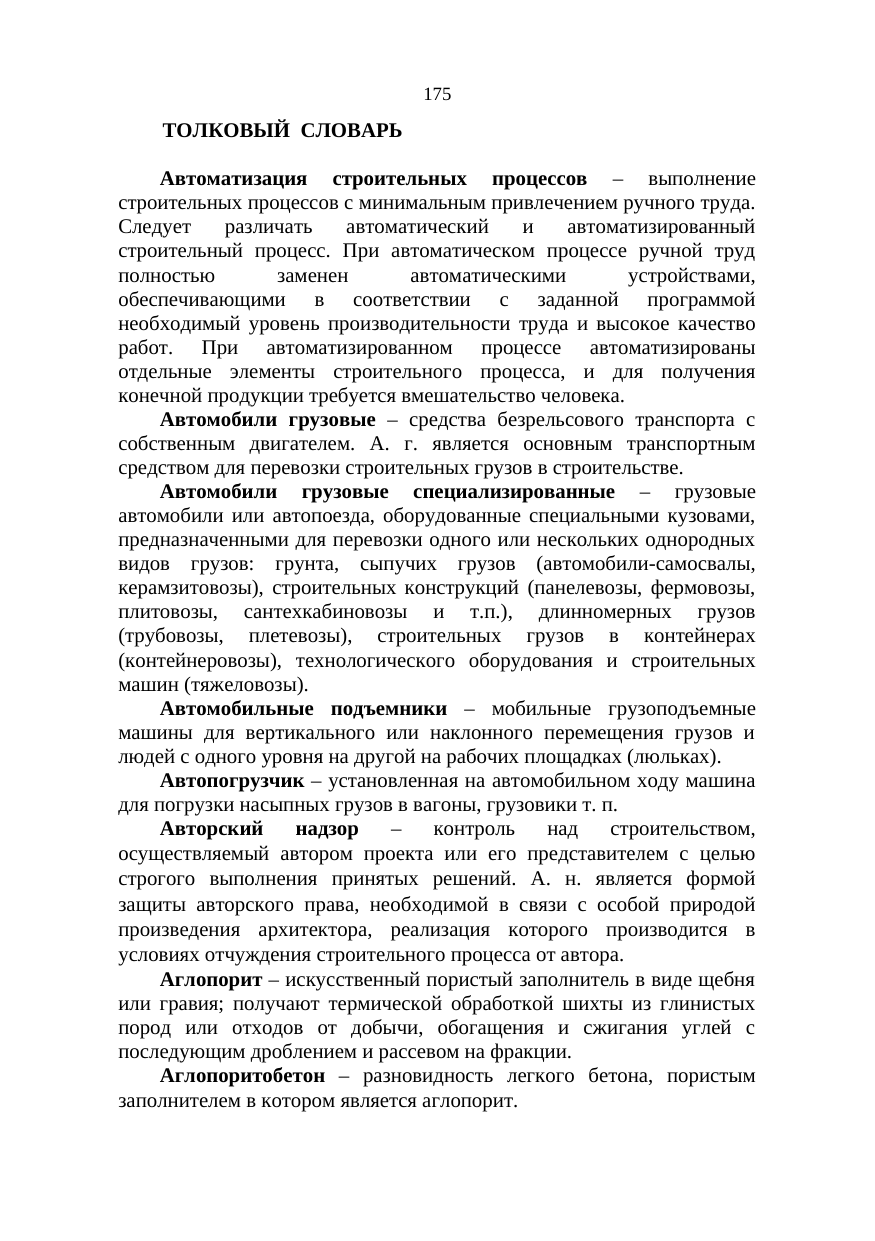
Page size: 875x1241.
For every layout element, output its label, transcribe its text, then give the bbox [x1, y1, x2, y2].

text Аглопоритобетон – разновидность легкого бетона, пористым заполнителем в котором является аглопорит. [118, 1063, 756, 1112]
text Автопогрузчик – установленная на автомобильном ходу машина для погрузки насыпных грузов в вагоны, грузовики т. п. [118, 768, 756, 816]
text ТОЛКОВЫЙ СЛОВАРЬ [118, 118, 756, 142]
text Автоматизация строительных процессов – выполнение строительных процессов с минимальным привлечением ручного труда. Следует различать автоматический и автоматизированный строительный процесс. При автоматическом процессе ручной труд полностью заменен автоматическими устройствами, обеспечивающими в соответствии с заданной программой необходимый уровень производительности труда и высокое качество работ. При автоматизированном процессе автоматизированы отдельные элементы строительного процесса, и для получения конечной продукции требуется вмешательство человека. [118, 166, 756, 407]
text Автомобили грузовые – средства безрельсового транспорта с собственным двигателем. А. г. является основным транспортным средством для перевозки строительных грузов в строительстве. [118, 407, 756, 479]
text Автомобильные подъемники – мобильные грузоподъемные машины для вертикального или наклонного перемещения грузов и людей с одного уровня на другой на рабочих площадках (люльках). [118, 696, 756, 768]
text Аглопорит – искусственный пористый заполнитель в виде щебня или гравия; получают термической обработкой шихты из глинистых пород или отходов от добычи, обогащения и сжигания углей с последующим дроблением и рассевом на фракции. [118, 967, 756, 1063]
text Автомобили грузовые специализированные – грузовые автомобили или автопоезда, оборудованные специальными кузовами, предназначенными для перевозки одного или нескольких однородных видов грузов: грунта, сыпучих грузов (автомобили-самосвалы, керамзитовозы), строительных конструкций (панелевозы, фермовозы, плитовозы, сантехкабиновозы и т.п.), длинномерных грузов (трубовозы, плетевозы), строительных грузов в контейнерах (контейнеровозы), технологического оборудования и строительных машин (тяжеловозы). [118, 479, 756, 696]
text Авторский надзор – контроль над строительством, осуществляемый автором проекта или его представителем с целью строгого выполнения принятых решений. А. н. является формой защиты авторского права, необходимой в связи с особой природой произведения архитектора, реализация которого производится в условиях отчуждения строительного процесса от автора. [118, 816, 756, 966]
